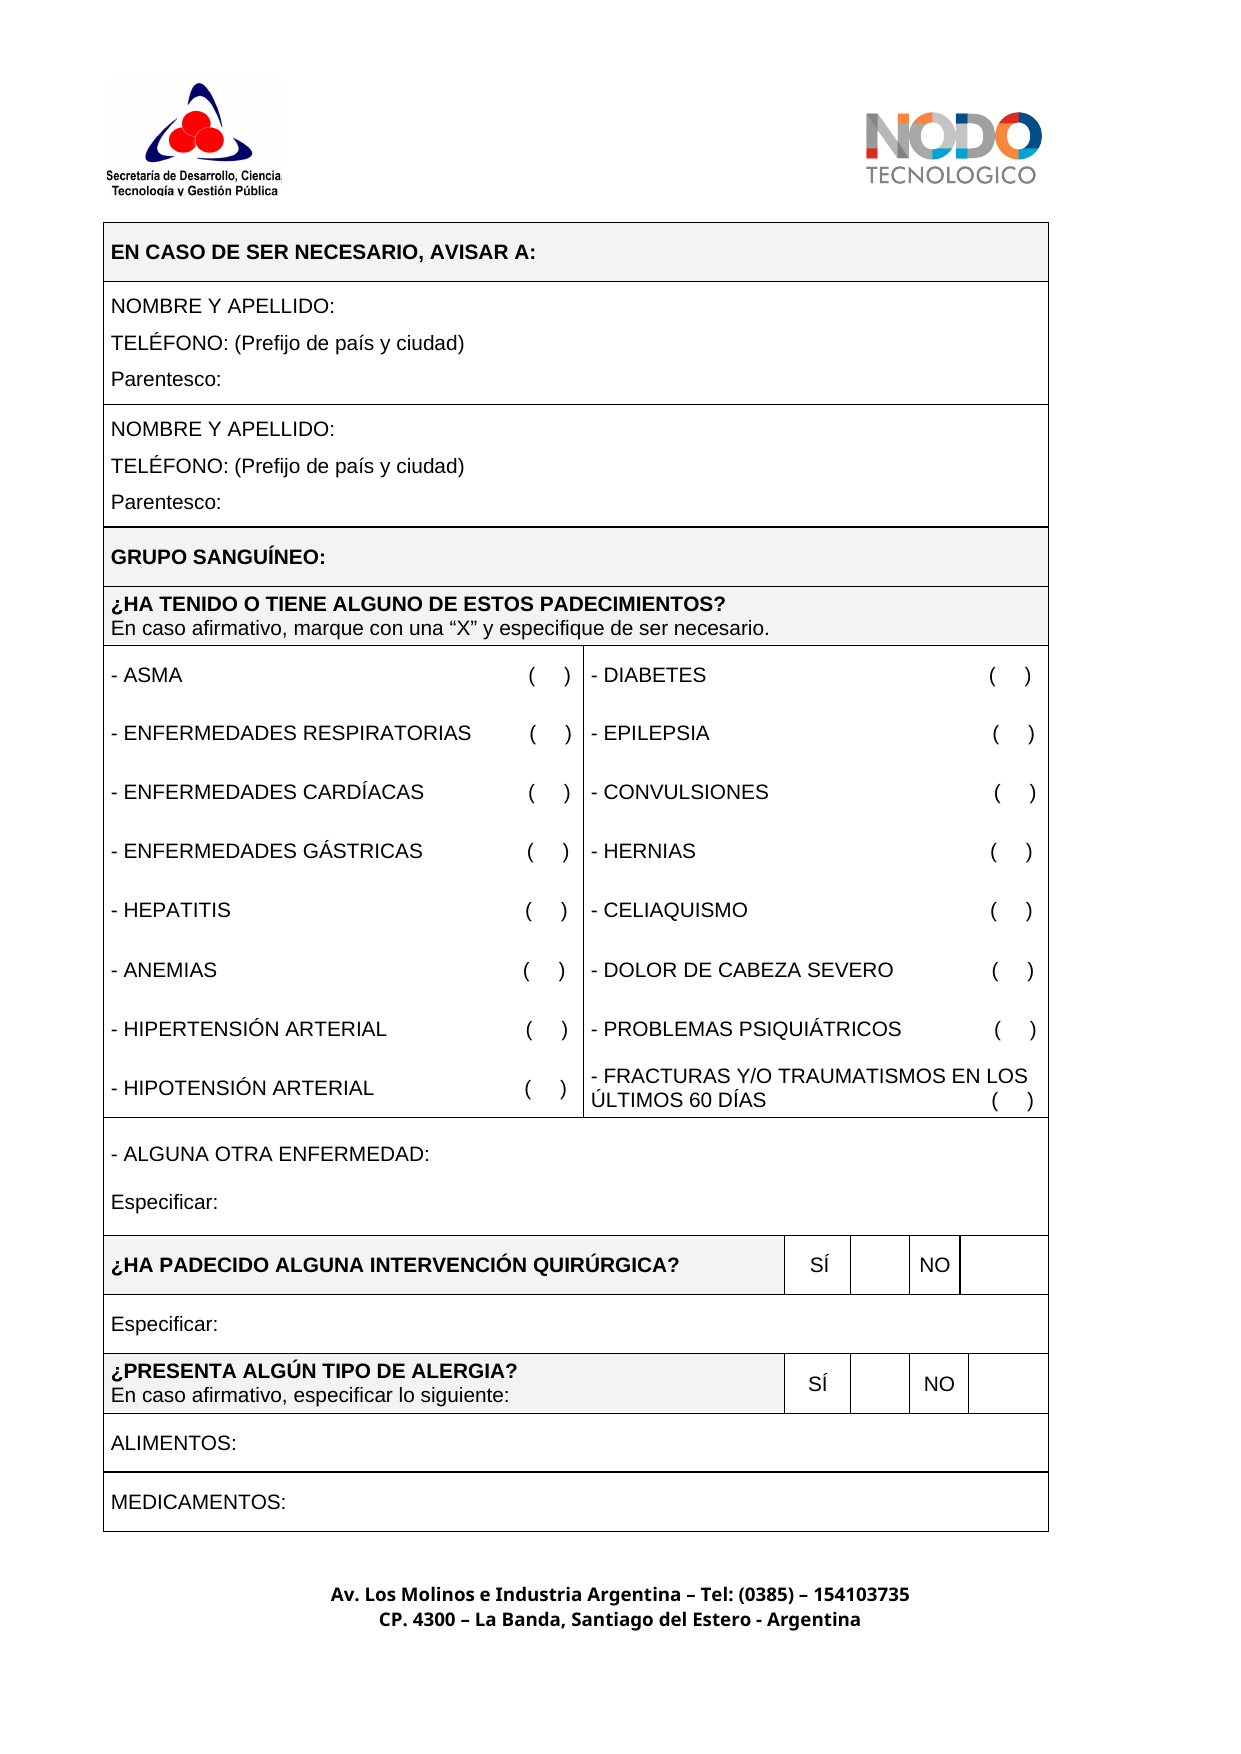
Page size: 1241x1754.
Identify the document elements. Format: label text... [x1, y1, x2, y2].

table_cell GRUPO SANGUÍNEO: [104, 528, 1048, 586]
table_cell - ANEMIAS ( ) [104, 940, 583, 999]
table_cell ¿PRESENTA ALGÚN TIPO DE ALERGIA? En caso afirmativo, especificar lo siguiente: [104, 1354, 784, 1412]
table_cell SÍ [785, 1354, 850, 1412]
table_cell ALIMENTOS: [104, 1414, 1048, 1471]
picture [866, 112, 1042, 184]
table_cell - HIPOTENSIÓN ARTERIAL ( ) [104, 1058, 583, 1117]
table_cell NOMBRE Y APELLIDO: TELÉFONO: (Prefijo de país y ciudad) Parentesco: [104, 405, 1048, 526]
table_cell - ALGUNA OTRA ENFERMEDAD: Especificar: [104, 1118, 1048, 1235]
table_cell NO [910, 1354, 968, 1412]
table_cell MEDICAMENTOS: [104, 1473, 1048, 1531]
table_cell - DOLOR DE CABEZA SEVERO ( ) [584, 940, 1048, 999]
table_cell - HEPATITIS ( ) [104, 881, 583, 940]
table_cell - ASMA ( ) [104, 646, 583, 704]
table_cell [851, 1236, 909, 1294]
table_cell - PROBLEMAS PSIQUIÁTRICOS ( ) [584, 999, 1048, 1058]
picture [106, 78, 282, 195]
table_cell - CELIAQUISMO ( ) [584, 881, 1048, 940]
table_cell NO [910, 1236, 959, 1294]
table_cell SÍ [785, 1236, 850, 1294]
table_cell Especificar: [104, 1295, 1048, 1353]
table_cell [961, 1236, 1048, 1294]
table_cell - EPILEPSIA ( ) [584, 704, 1048, 763]
table_cell [851, 1354, 909, 1412]
table_cell - HIPERTENSIÓN ARTERIAL ( ) [104, 999, 583, 1058]
table_cell - ENFERMEDADES CARDÍACAS ( ) [104, 763, 583, 822]
table_cell ¿HA PADECIDO ALGUNA INTERVENCIÓN QUIRÚRGICA? [104, 1236, 784, 1294]
table_cell EN CASO DE SER NECESARIO, AVISAR A: [104, 223, 1048, 281]
table_cell - FRACTURAS Y/O TRAUMATISMOS EN LOS ÚLTIMOS 60 DÍAS ( ) [584, 1058, 1048, 1117]
table_cell NOMBRE Y APELLIDO: TELÉFONO: (Prefijo de país y ciudad) Parentesco: [104, 282, 1048, 403]
table_cell - HERNIAS ( ) [584, 822, 1048, 881]
table_cell - DIABETES ( ) [584, 646, 1048, 704]
table_cell - ENFERMEDADES RESPIRATORIAS ( ) [104, 704, 583, 763]
table_cell [969, 1354, 1048, 1412]
table_cell - ENFERMEDADES GÁSTRICAS ( ) [104, 822, 583, 881]
table_cell - CONVULSIONES ( ) [584, 763, 1048, 822]
table_cell ¿HA TENIDO O TIENE ALGUNO DE ESTOS PADECIMIENTOS? En caso afirmativo, marque con una “X” y especifique de ser necesario. [104, 587, 1048, 644]
